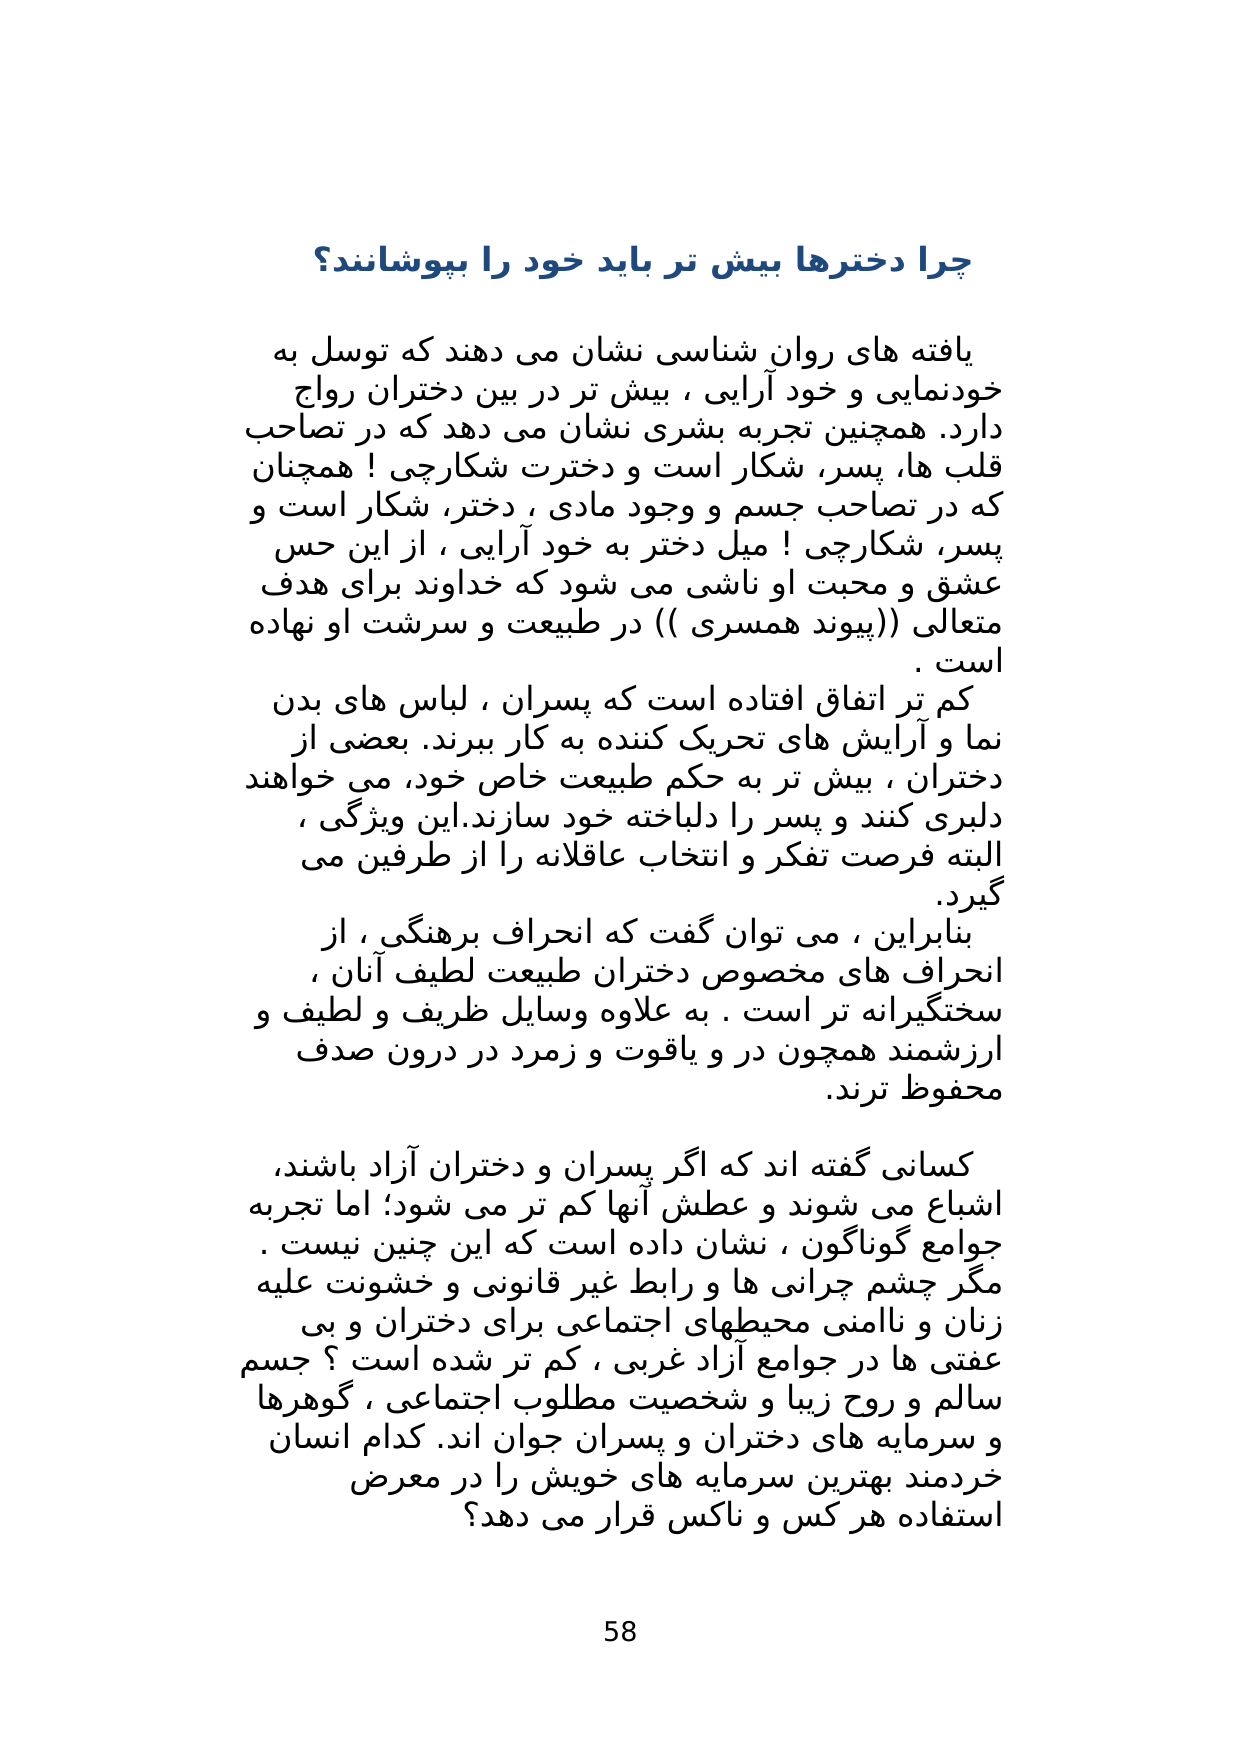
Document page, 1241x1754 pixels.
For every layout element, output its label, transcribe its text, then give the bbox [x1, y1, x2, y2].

text کم تر اتفاق افتاده است که پسران ، لباس های بدن نما و آرایش های تحریک کننده به کار ببرند. بعضی از دختران ، بیش تر به حکم طبیعت خاص خود، می خواهند دلبری کنند و پسر را دلباخته خود سازند.این ویژگی ، البته فرصت تفکر و انتخاب عاقلانه را از طرفین می گیرد. [236, 680, 1004, 913]
text یافته های روان شناسی نشان می دهند که توسل به خودنمایی و خود آرایی ، بیش تر در بین دختران رواج دارد. همچنین تجربه بشری نشان می دهد که در تصاحب قلب ها، پسر، شکار است و دخترت شکارچی ! همچنان که در تصاحب جسم و وجود مادی ، دختر، شکار است و پسر، شکارچی ! میل دختر به خود آرایی ، از این حس عشق و محبت او ناشی می شود که خداوند برای هدف متعالی ((پیوند همسری )) در طبیعت و سرشت او نهاده است . [236, 330, 1004, 680]
text بنابراین ، می توان گفت که انحراف برهنگی ، از انحراف های مخصوص دختران طبیعت لطیف آنان ، سختگیرانه تر است . به علاوه وسایل ظریف و لطیف و ارزشمند همچون در و یاقوت و زمرد در درون صدف محفوظ ترند. [236, 913, 1004, 1107]
text کسانی گفته اند که اگر پسران و دختران آزاد باشند، اشباع می شوند و عطش آنها کم تر می شود؛ اما تجربه جوامع گوناگون ، نشان داده است که این چنین نیست . مگر چشم چرانی ها و رابط غیر قانونی و خشونت علیه زنان و ناامنی محیطهای اجتماعی برای دختران و بی عفتی ها در جوامع آزاد غربی ، کم تر شده است ؟ جسم سالم و روح زیبا و شخصیت مطلوب اجتماعی ، گوهرها و سرمایه های دختران و پسران جوان اند. کدام انسان خردمند بهترین سرمایه های خویش را در معرض استفاده هر کس و ناکس قرار می دهد؟ [236, 1146, 1004, 1534]
subtitle چرا دخترها بیش تر باید خود را بپوشانند؟ [236, 241, 1004, 279]
